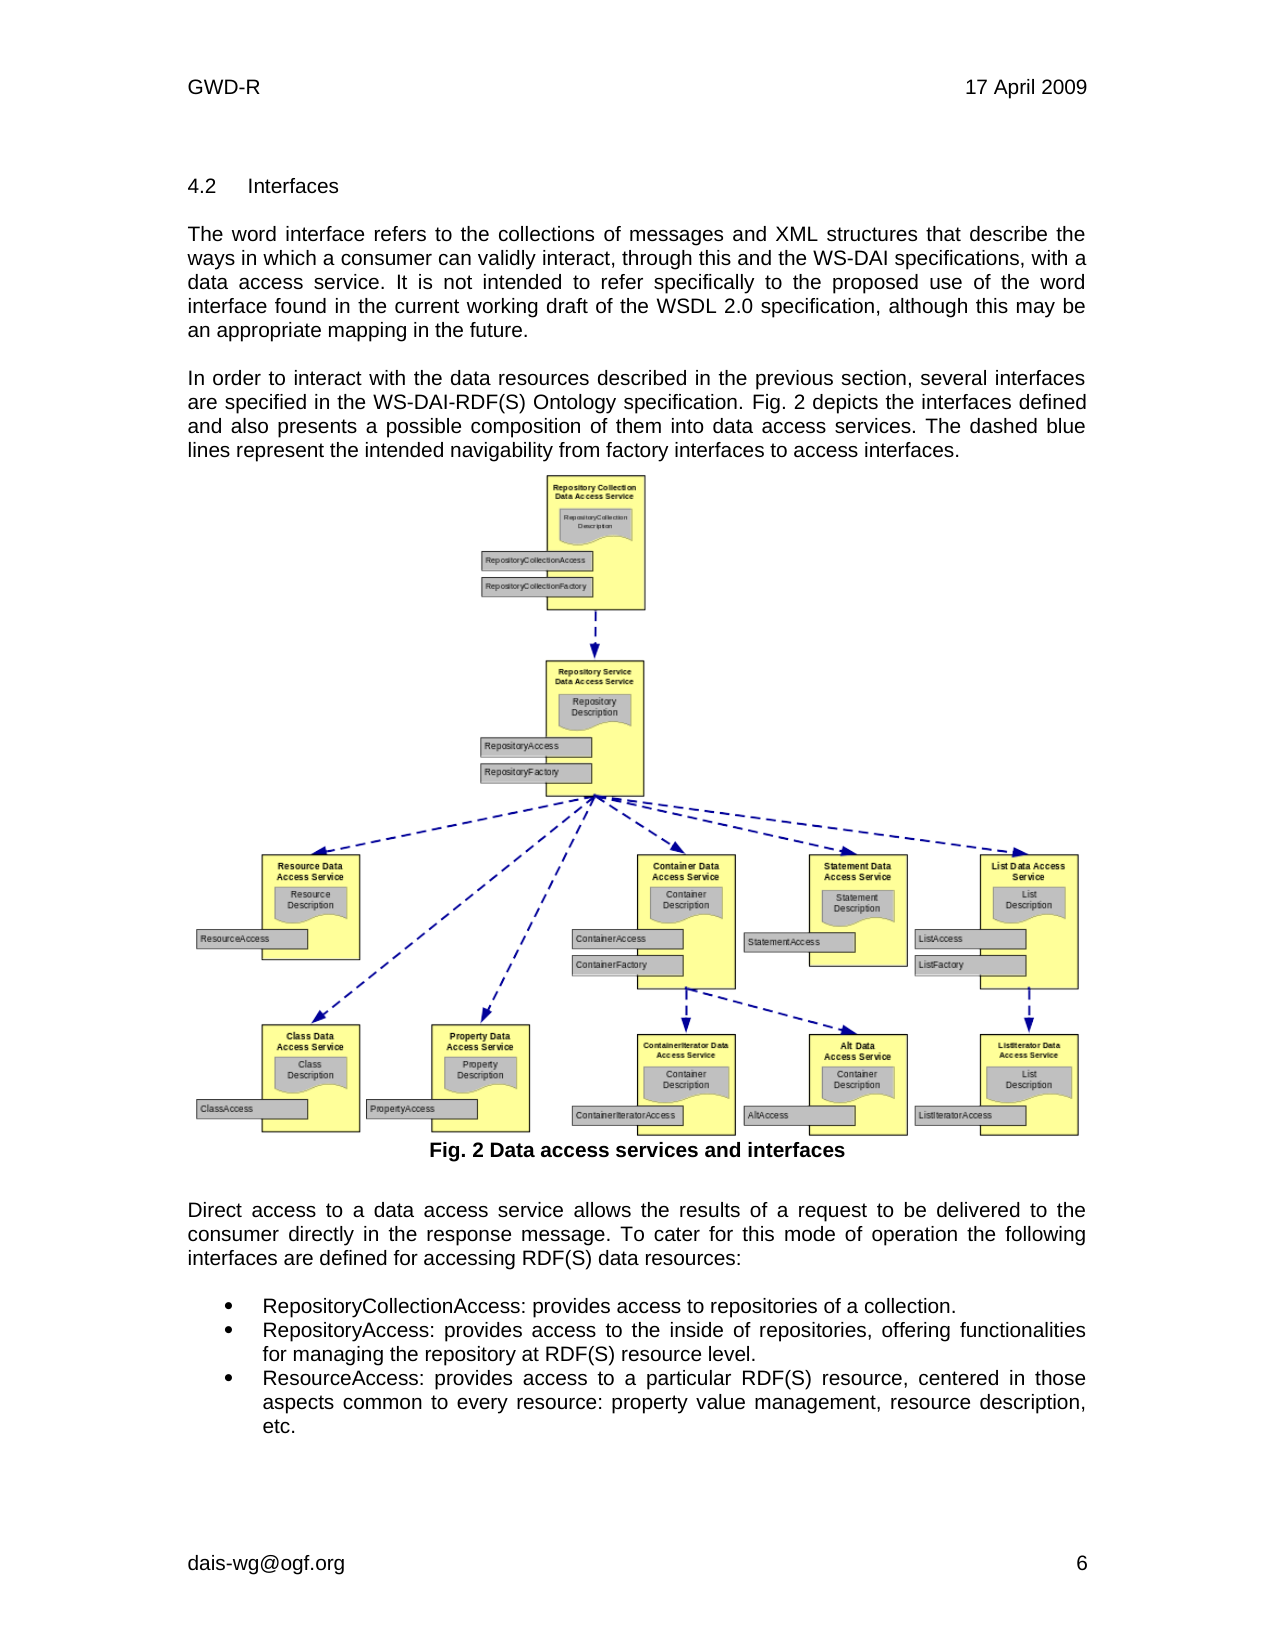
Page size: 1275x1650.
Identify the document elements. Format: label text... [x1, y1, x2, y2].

subtitle Interfaces [187, 174, 1087, 198]
list ResourceAccess: provides access to a particular RDF(S) resource, centered in those aspects common to every resource: property value management, resource description, etc. [225, 1366, 1087, 1438]
list RepositoryAccess: provides access to the inside of repositories, offering functionalities for managing the repository at RDF(S) resource level. [225, 1318, 1087, 1366]
text Direct access to a data access service allows the results of a request to be delivered to the consumer directly in the response message. To cater for this mode of operation the following interfaces are defined for accessing RDF(S) data resources: [187, 1198, 1087, 1270]
list RepositoryCollectionAccess: provides access to repositories of a collection. [225, 1294, 1087, 1318]
text In order to interact with the data resources described in the previous section, several interfaces are specified in the WS-DAI-RDF(S) Ontology specification. Fig. 2 depicts the interfaces defined and also presents a possible composition of them into data access services. The dashed blue lines represent the intended navigability from factory interfaces to access interfaces. [187, 366, 1087, 461]
text The word interface refers to the collections of messages and XML structures that describe the ways in which a consumer can validly interact, through this and the WS-DAI specifications, with a data access service. It is not intended to refer specifically to the proposed use of the word interface found in the current working draft of the WSDL 2.0 specification, although this may be an appropriate mapping in the future. [187, 222, 1087, 342]
